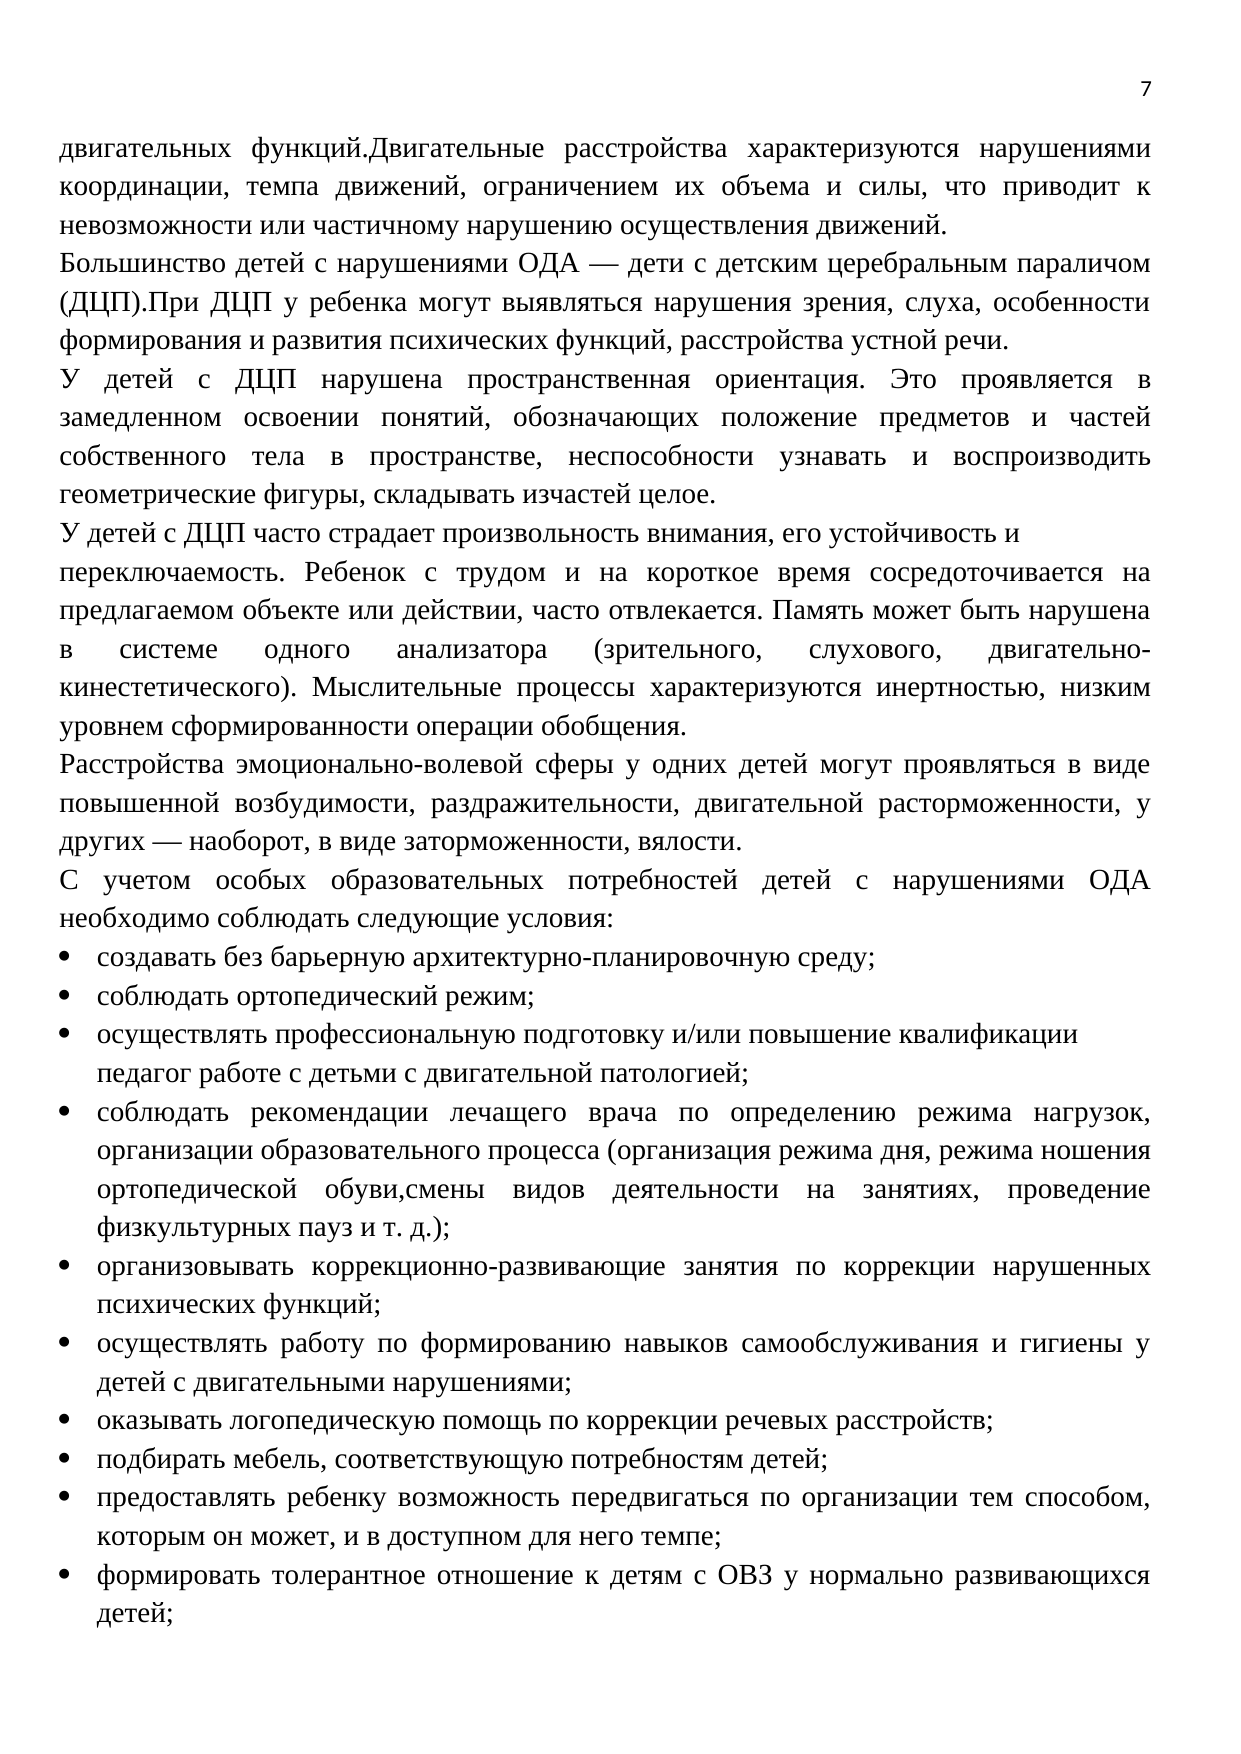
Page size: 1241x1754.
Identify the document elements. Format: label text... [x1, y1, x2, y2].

text У детей с ДЦП часто страдает произвольность внимания, его устойчивость и [59, 515, 1152, 549]
list оказывать логопедическую помощь по коррекции речевых расстройств; [59, 1402, 1152, 1436]
text С учетом особых образовательных потребностей детей с нарушениями ОДА необходимо соблюдать следующие условия: [59, 862, 1152, 934]
list осуществлять работу по формированию навыков самообслуживания и гигиены у детей с двигательными нарушениями; [59, 1325, 1152, 1397]
list соблюдать ортопедический режим; [59, 978, 1152, 1011]
text У детей с ДЦП нарушена пространственная ориентация. Это проявляется в замедленном освоении понятий, обозначающих положение предметов и частей собственного тела в пространстве, неспособности узнавать и воспроизводить геометрические фигуры, складывать изчастей целое. [59, 361, 1152, 510]
text переключаемость. Ребенок с трудом и на короткое время сосредоточивается на предлагаемом объекте или действии, часто отвлекается. Память может быть нарушена в системе одного анализатора (зрительного, слухового, двигательно-кинестетического). Мыслительные процессы характеризуются инертностью, низким уровнем сформированности операции обобщения. [59, 554, 1152, 741]
list формировать толерантное отношение к детям с ОВЗ у нормально развивающихся детей; [59, 1557, 1152, 1629]
text Большинство детей с нарушениями ОДА — дети с детским церебральным параличом (ДЦП).При ДЦП у ребенка могут выявляться нарушения зрения, слуха, особенности формирования и развития психических функций, расстройства устной речи. [59, 245, 1152, 356]
list соблюдать рекомендации лечащего врача по определению режима нагрузок, организации образовательного процесса (организация режима дня, режима ношения ортопедической обуви,смены видов деятельности на занятиях, проведение физкультурных пауз и т. д.); [59, 1094, 1152, 1243]
list организовывать коррекционно-развивающие занятия по коррекции нарушенных психических функций; [59, 1248, 1152, 1320]
list осуществлять профессиональную подготовку и/или повышение квалификации педагог работе с детьми с двигательной патологией; [59, 1016, 1152, 1089]
list подбирать мебель, соответствующую потребностям детей; [59, 1441, 1152, 1474]
text Расстройства эмоционально-волевой сферы у одних детей могут проявляться в виде повышенной возбудимости, раздражительности, двигательной расторможенности, у других — наоборот, в виде заторможенности, вялости. [59, 746, 1152, 857]
list создавать без барьерную архитектурно-планировочную среду; [59, 939, 1152, 973]
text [59, 130, 1152, 240]
list предоставлять ребенку возможность передвигаться по организации тем способом, которым он может, и в доступном для него темпе; [59, 1479, 1152, 1552]
